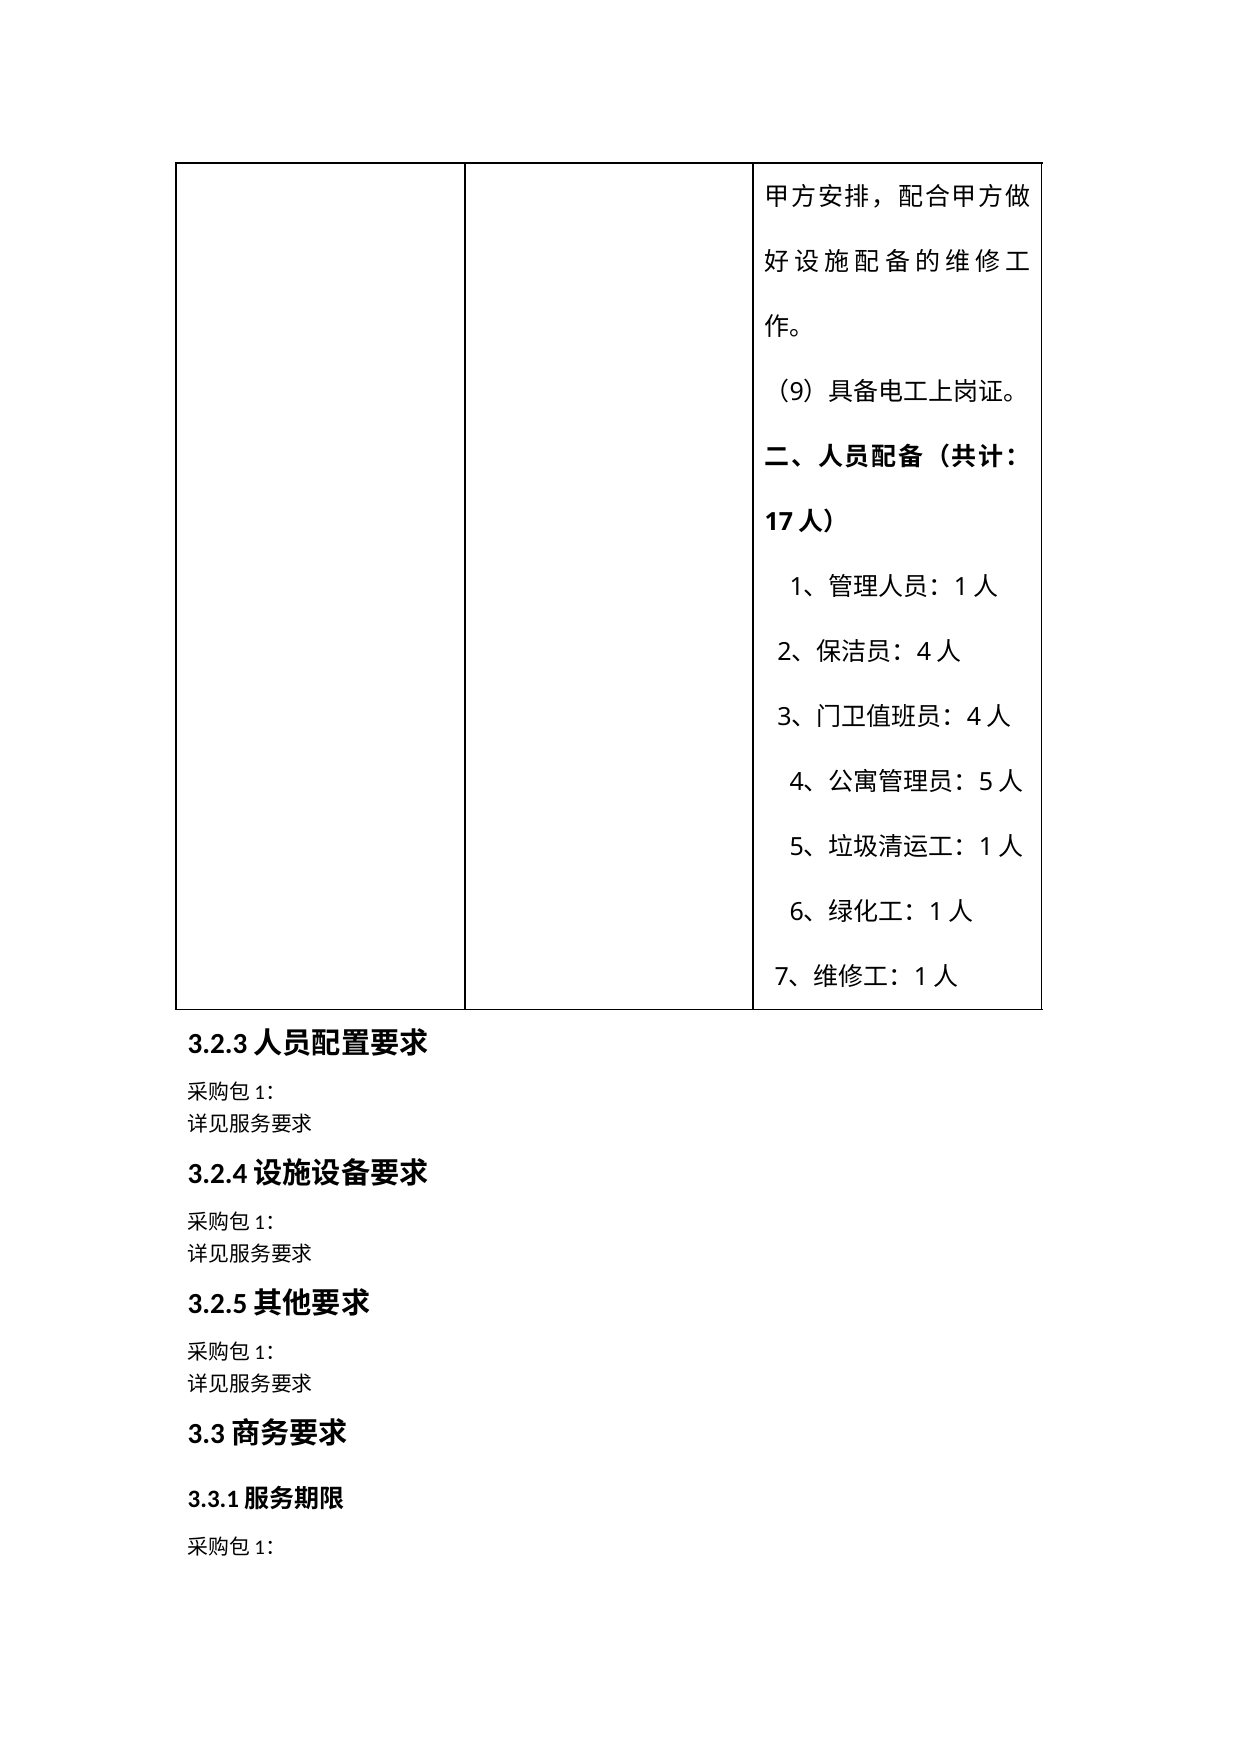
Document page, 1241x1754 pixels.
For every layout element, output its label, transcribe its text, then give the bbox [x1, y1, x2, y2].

text 采购包1： [187, 1075, 1053, 1108]
text 3.2.3人员配置要求 [187, 1010, 1053, 1075]
text 3.2.5其他要求 [187, 1270, 1053, 1335]
text 3.2.4设施设备要求 [187, 1140, 1053, 1205]
table_cell 1 [466, 164, 752, 1008]
text 详见服务要求 [187, 1368, 1053, 1400]
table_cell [754, 164, 1041, 1008]
text 3.3.1服务期限 [187, 1465, 1053, 1530]
text 详见服务要求 [187, 1108, 1053, 1140]
text 3.3商务要求 [187, 1400, 1053, 1465]
text 采购包1： [187, 1205, 1053, 1238]
text 详见服务要求 [187, 1238, 1053, 1270]
text 采购包1： [187, 1530, 1053, 1563]
text 采购包1： [187, 1335, 1053, 1368]
table_cell [177, 164, 464, 1008]
